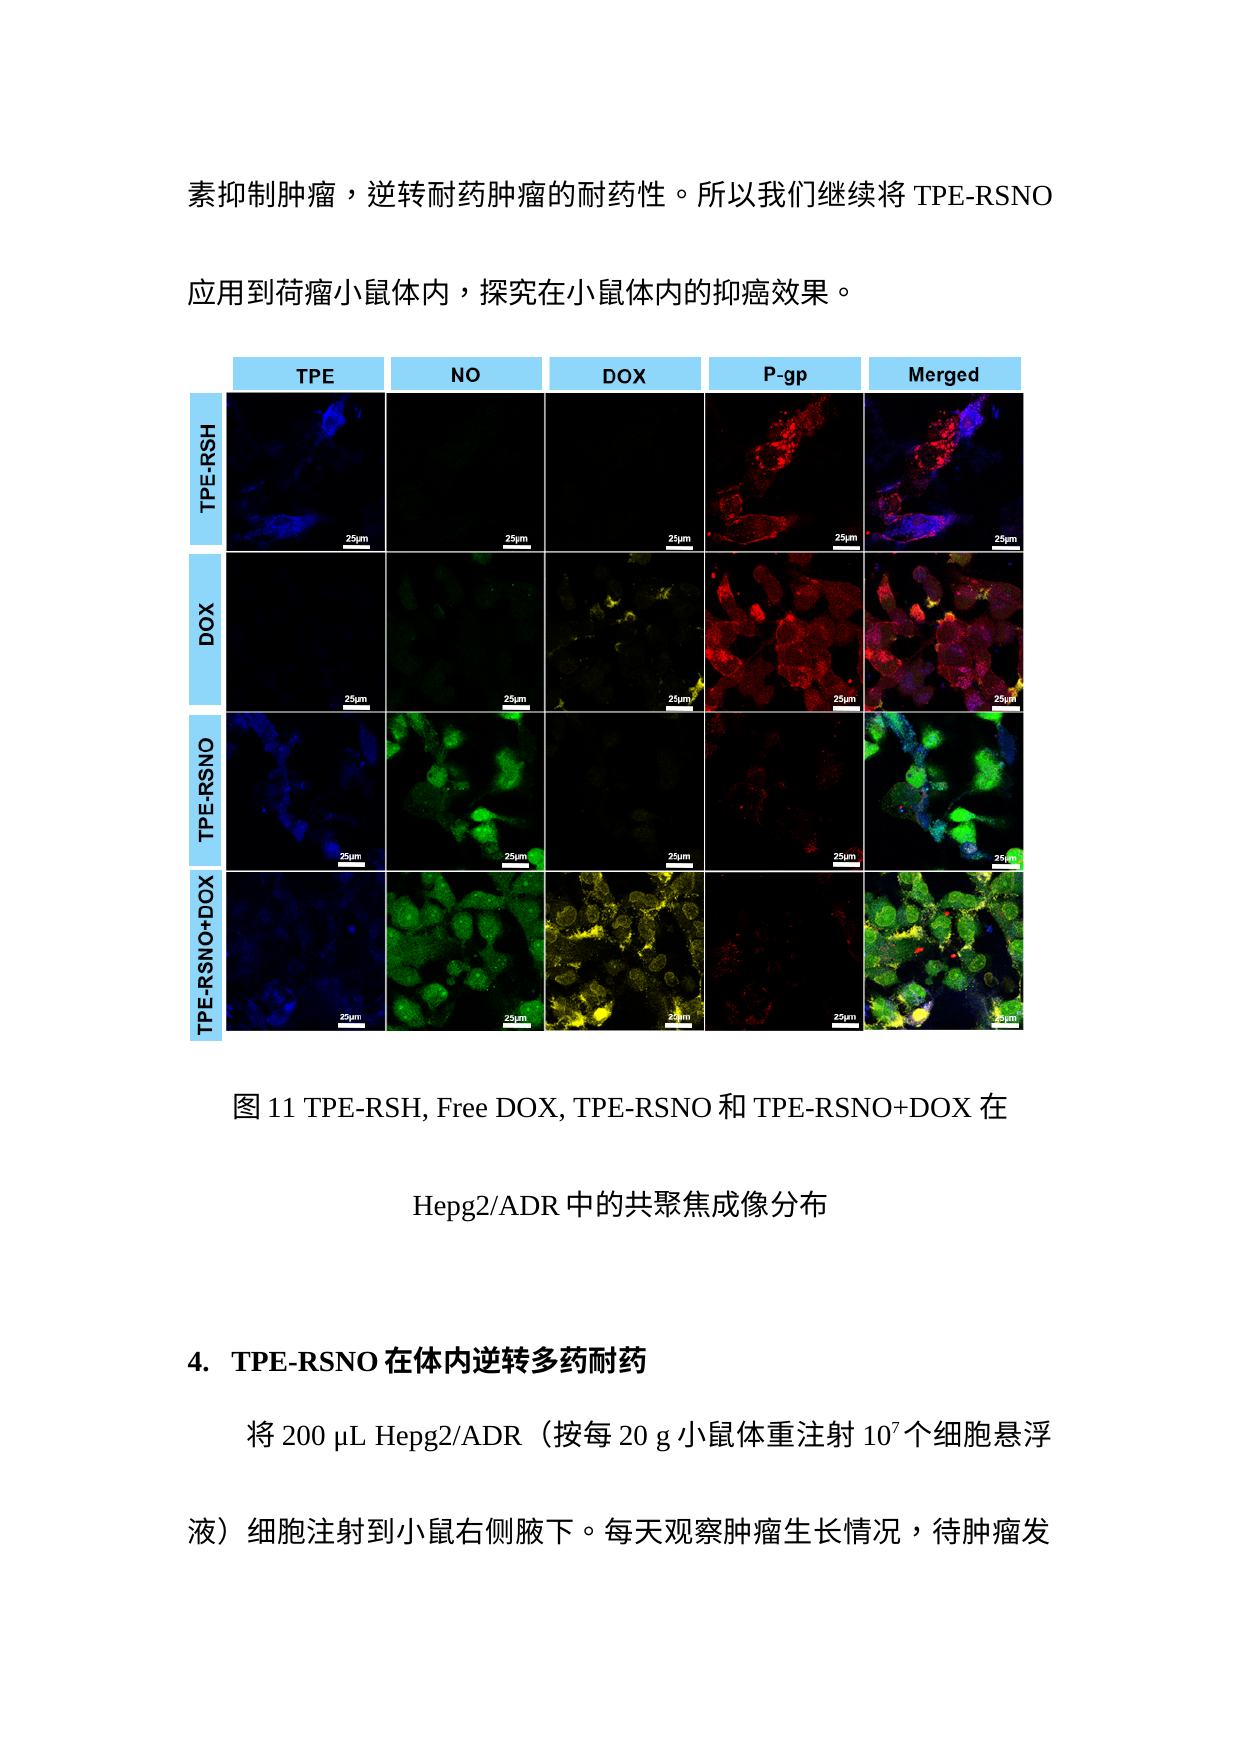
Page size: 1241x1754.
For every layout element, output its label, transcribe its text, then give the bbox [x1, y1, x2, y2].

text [187, 1401, 1053, 1564]
text 图11 TPE-RSH, Free DOX, TPE-RSNO和TPE-RSNO+DOX 在Hepg2/ADR中的共聚焦成像分布 [187, 1074, 1053, 1236]
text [187, 162, 1053, 324]
picture [187, 344, 1039, 1047]
list TPE-RSNO在体内逆转多药耐药 [187, 1338, 1053, 1380]
